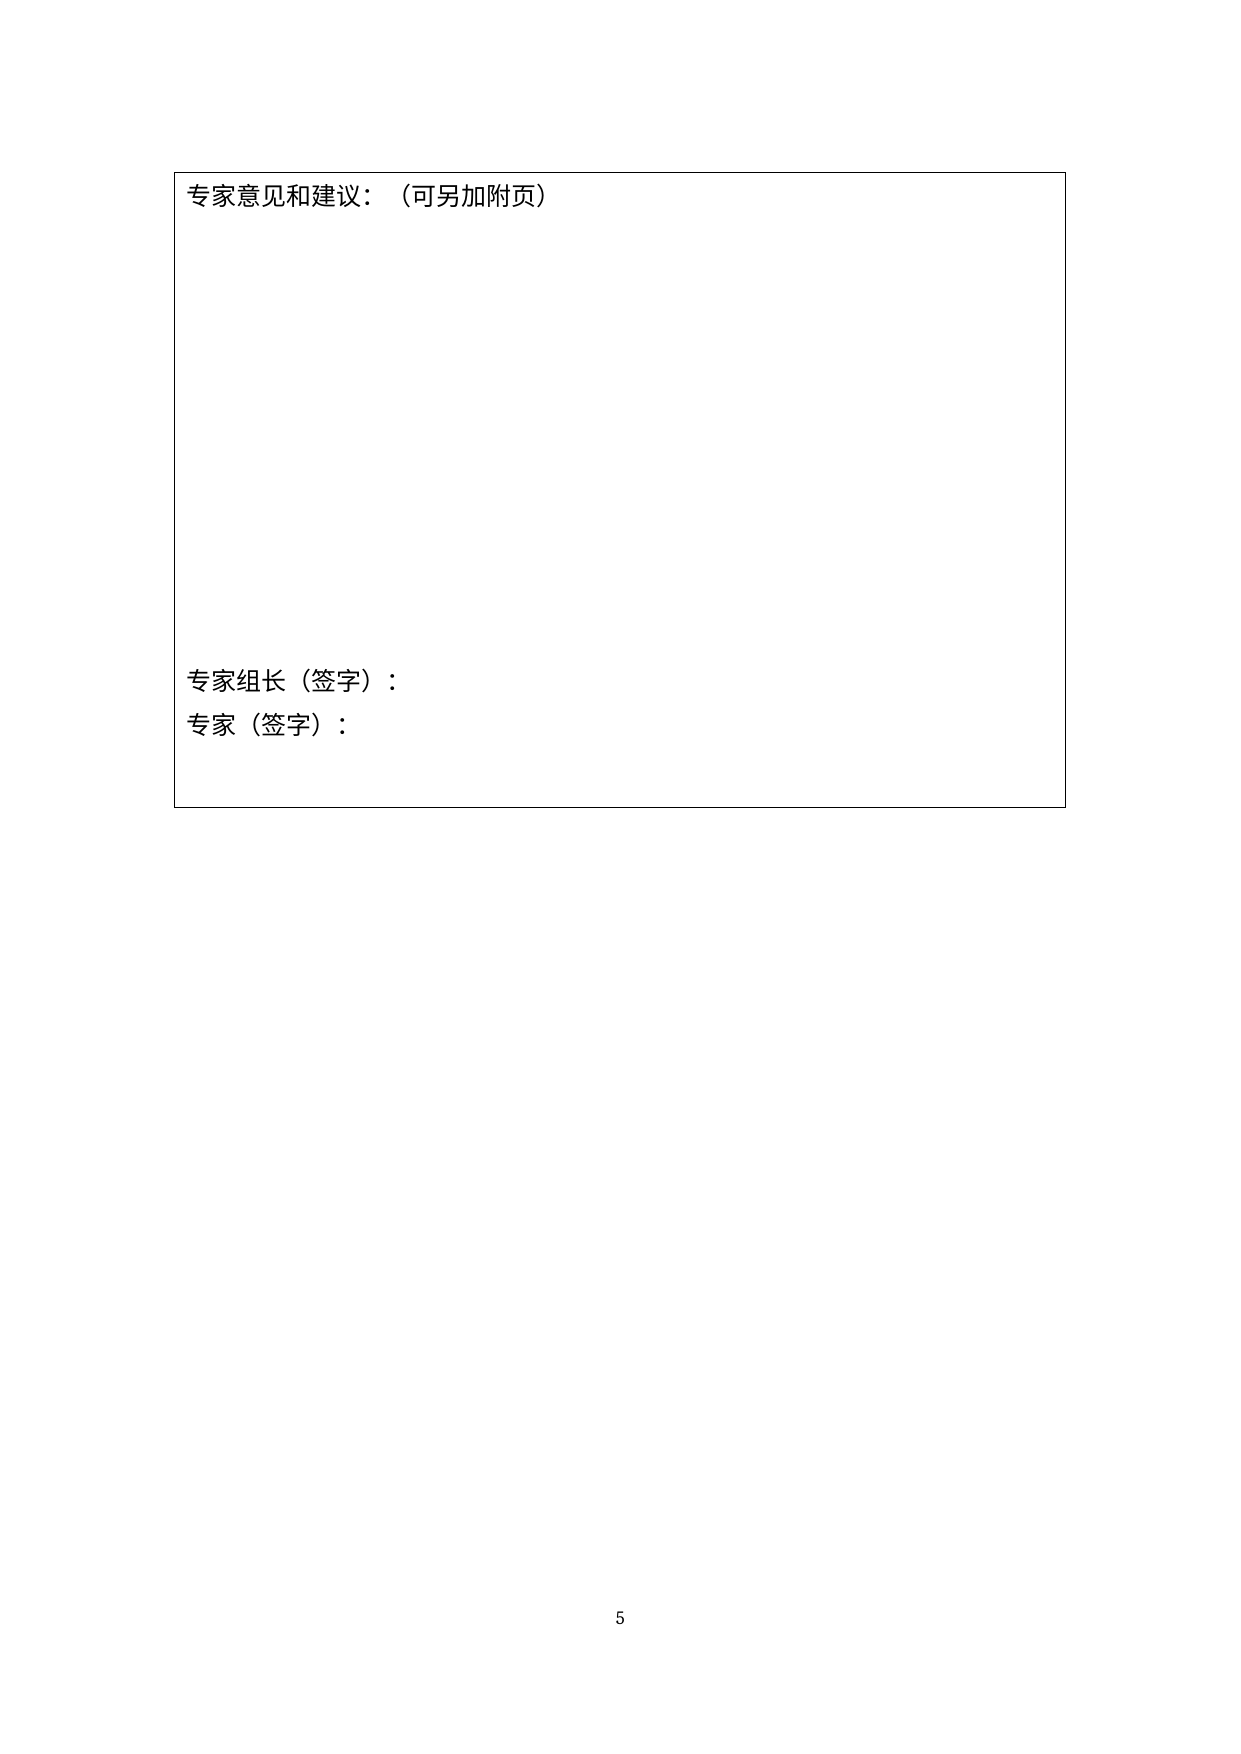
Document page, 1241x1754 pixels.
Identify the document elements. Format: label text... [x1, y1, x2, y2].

table_cell 专家意见和建议：（可另加附页） 专家组长（签字）： 专家（签字）： [175, 173, 1065, 807]
